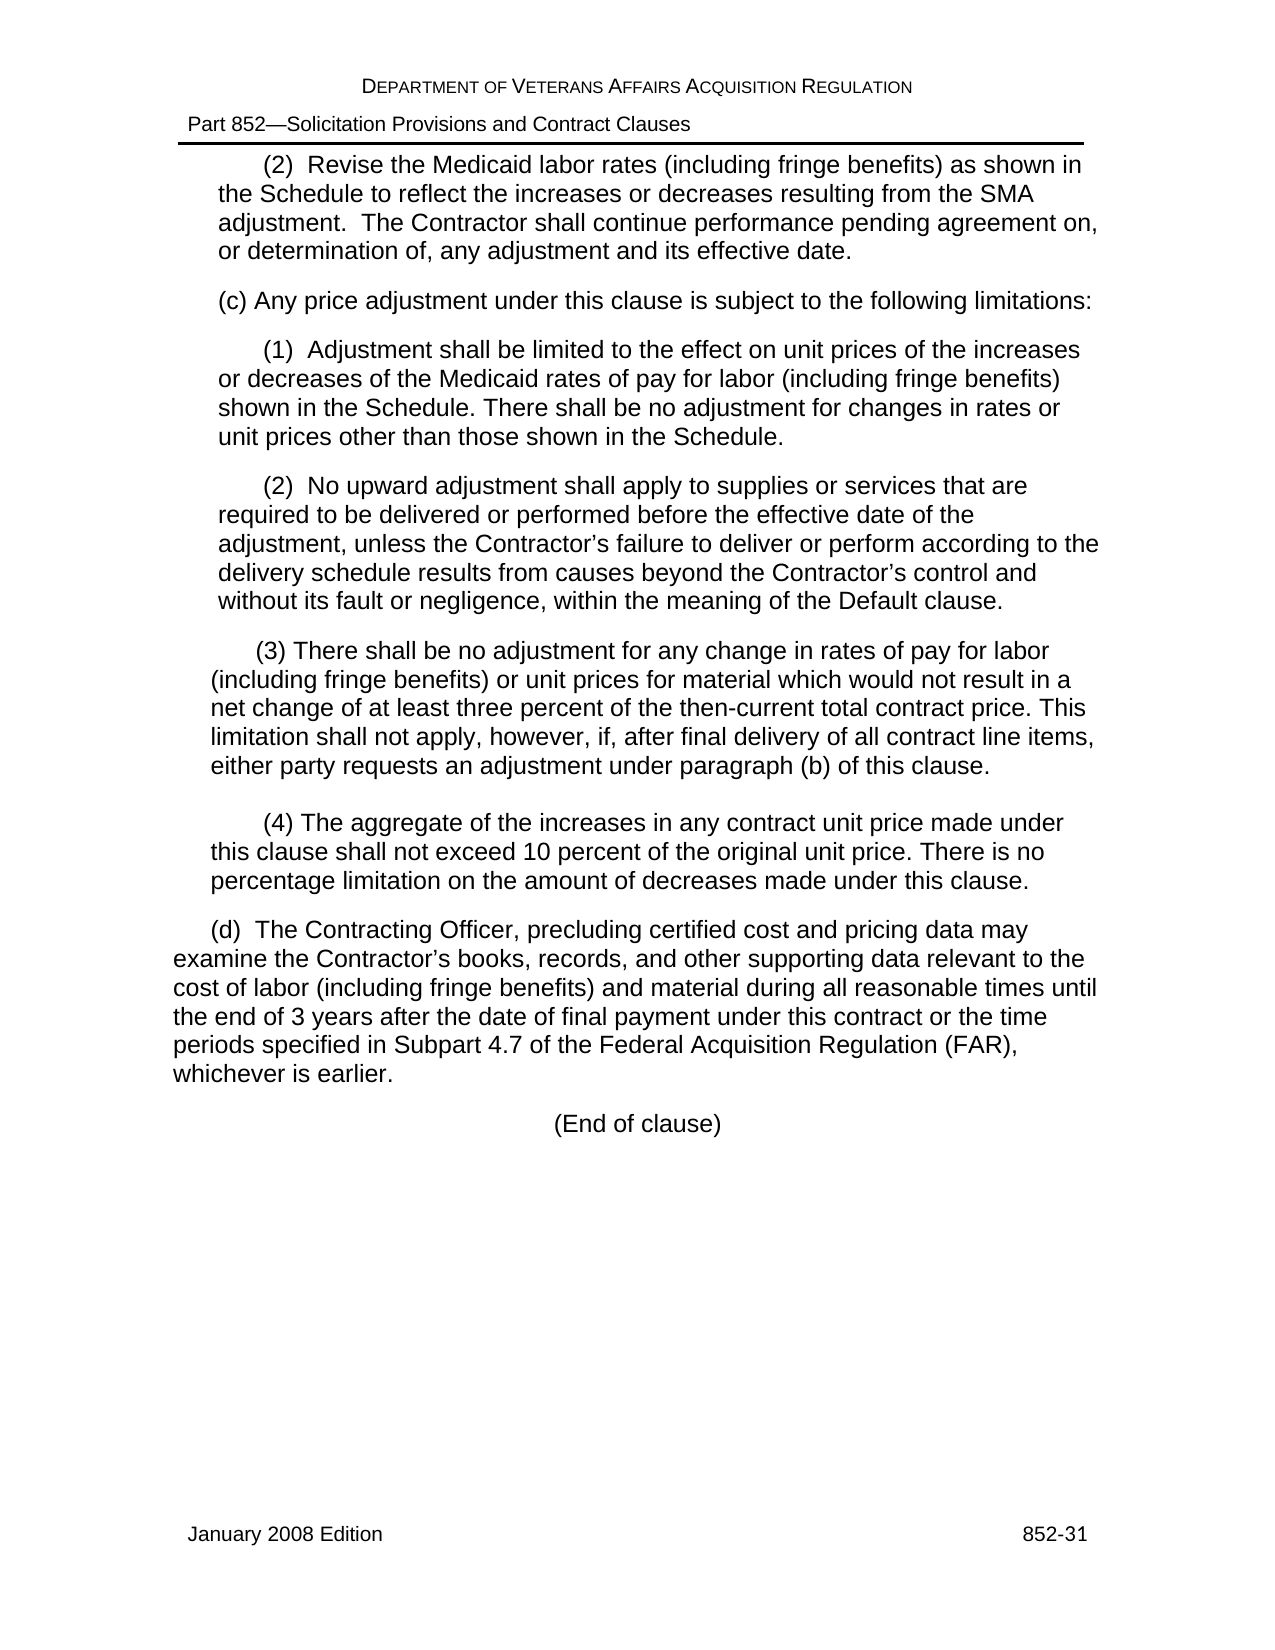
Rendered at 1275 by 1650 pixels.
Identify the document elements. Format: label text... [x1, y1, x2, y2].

text (d) The Contracting Officer, precluding certified cost and pricing data may examine the Contractor’s books, records, and other supporting data relevant to the cost of labor (including fringe benefits) and material during all reasonable times until the end of 3 years after the date of final payment under this contract or the time periods specified in Subpart 4.7 of the Federal Acquisition Regulation (FAR), whichever is earlier. [173, 915, 1102, 1088]
text (End of clause) [173, 1109, 1102, 1137]
text (1) Adjustment shall be limited to the effect on unit prices of the increases or decreases of the Medicaid rates of pay for labor (including fringe benefits) shown in the Schedule. There shall be no adjustment for changes in rates or unit prices other than those shown in the Schedule. [218, 335, 1102, 450]
text (4) The aggregate of the increases in any contract unit price made under this clause shall not exceed 10 percent of the original unit price. There is no percentage limitation on the amount of decreases made under this clause. [210, 808, 1102, 894]
text (3) There shall be no adjustment for any change in rates of pay for labor (including fringe benefits) or unit prices for material which would not result in a net change of at least three percent of the then-current total contract price. This limitation shall not apply, however, if, after final delivery of all contract line items, either party requests an adjustment under paragraph (b) of this clause. [210, 636, 1102, 779]
text (2) No upward adjustment shall apply to supplies or services that are required to be delivered or performed before the effective date of the adjustment, unless the Contractor’s failure to deliver or perform according to the delivery schedule results from causes beyond the Contractor’s control and without its fault or negligence, within the meaning of the Default clause. [218, 471, 1102, 615]
text (c) Any price adjustment under this clause is subject to the following limitations: [173, 286, 1102, 314]
text (2) Revise the Medicaid labor rates (including fringe benefits) as shown in the Schedule to reflect the increases or decreases resulting from the SMA adjustment. The Contractor shall continue performance pending agreement on, or determination of, any adjustment and its effective date. [218, 150, 1102, 265]
